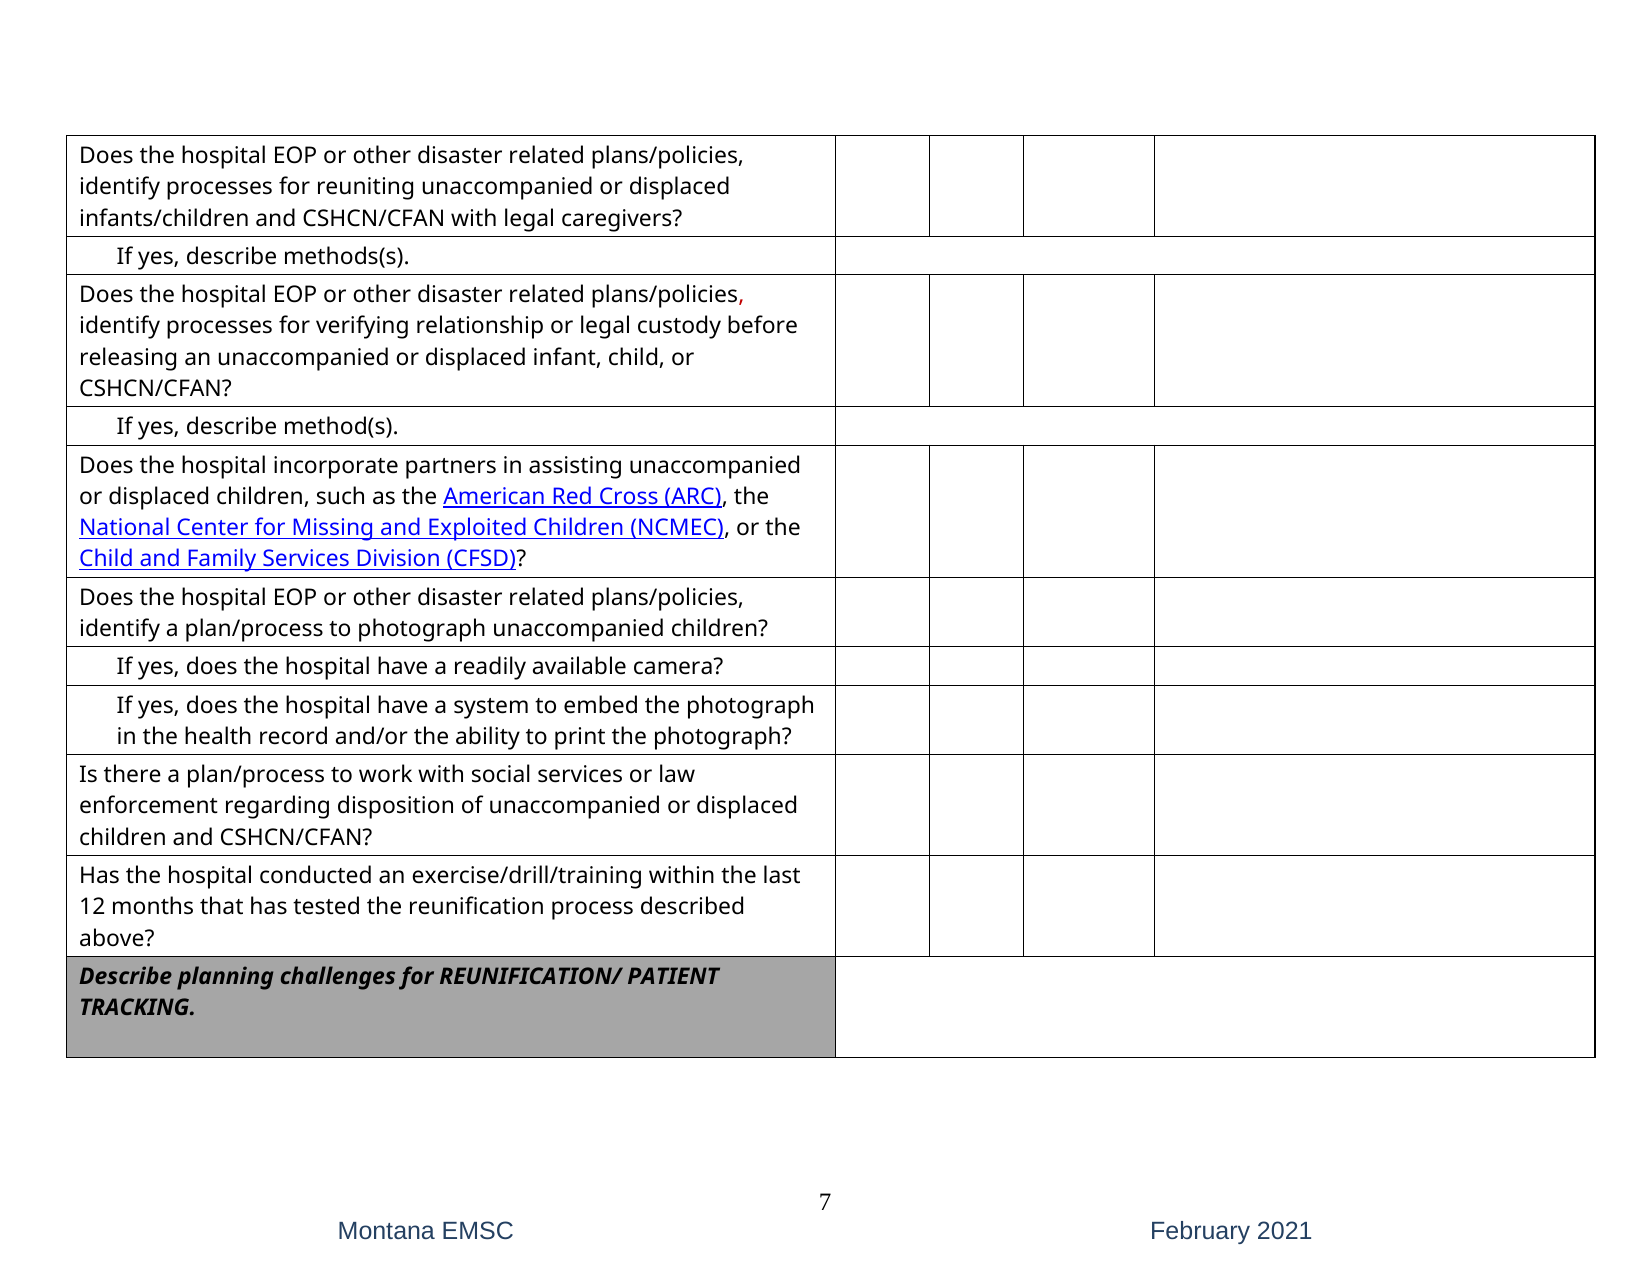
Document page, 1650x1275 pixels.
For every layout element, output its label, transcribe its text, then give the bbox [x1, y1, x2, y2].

table_cell [1024, 136, 1154, 236]
table_cell [836, 856, 929, 956]
table_cell [1024, 647, 1154, 684]
table_cell Does the hospital EOP or other disaster related plans/policies, identify processes for verifying relationship or legal custody before releasing an unaccompanied or displaced infant, child, or CSHCN/CFAN? [67, 275, 835, 406]
table_cell Does the hospital EOP or other disaster related plans/policies, identify processes for reuniting unaccompanied or displaced infants/children and CSHCN/CFAN with legal caregivers? [67, 136, 835, 236]
table_cell [836, 136, 929, 236]
table_cell Is there a plan/process to work with social services or law enforcement regarding disposition of unaccompanied or displaced children and CSHCN/CFAN? [67, 755, 835, 855]
table_cell [930, 686, 1023, 754]
table_cell Describe planning challenges for REUNIFICATION/ PATIENT TRACKING. [67, 957, 835, 1057]
table_cell [1155, 136, 1594, 236]
table_cell [1155, 446, 1594, 577]
table_cell If yes, describe method(s). [67, 407, 835, 444]
table_cell [836, 957, 1594, 1057]
table_cell [836, 237, 1594, 274]
table_cell Has the hospital conducted an exercise/drill/training within the last 12 months that has tested the reunification process described above? [67, 856, 835, 956]
table_cell [1024, 856, 1154, 956]
table_cell [930, 136, 1023, 236]
table_cell If yes, describe methods(s). [67, 237, 835, 274]
table_cell [930, 446, 1023, 577]
table_cell [836, 647, 929, 684]
table_cell [930, 578, 1023, 646]
table_cell [1155, 686, 1594, 754]
table_cell [836, 275, 929, 406]
table_cell [836, 407, 1594, 444]
table_cell [1024, 578, 1154, 646]
table_cell [930, 275, 1023, 406]
table_cell [836, 578, 929, 646]
table_cell Does the hospital EOP or other disaster related plans/policies, identify a plan/process to photograph unaccompanied children? [67, 578, 835, 646]
table_cell [930, 647, 1023, 684]
table_cell [1155, 647, 1594, 684]
table_cell [836, 446, 929, 577]
table_cell [1024, 446, 1154, 577]
table_cell [1155, 275, 1594, 406]
table_cell [930, 856, 1023, 956]
table_cell [1024, 686, 1154, 754]
table_cell Does the hospital incorporate partners in assisting unaccompanied or displaced children, such as the American Red Cross (ARC), the National Center for Missing and Exploited Children (NCMEC), or the Child and Family Services Division (CFSD)? [67, 446, 835, 577]
table_cell If yes, does the hospital have a system to embed the photograph in the health record and/or the ability to print the photograph? [67, 686, 835, 754]
table_cell [1024, 275, 1154, 406]
table_cell [1155, 755, 1594, 855]
table_cell [930, 755, 1023, 855]
table_cell [836, 755, 929, 855]
table_cell [836, 686, 929, 754]
table_cell [1024, 755, 1154, 855]
table_cell If yes, does the hospital have a readily available camera? [67, 647, 835, 684]
table_cell [1155, 856, 1594, 956]
table_cell [1155, 578, 1594, 646]
